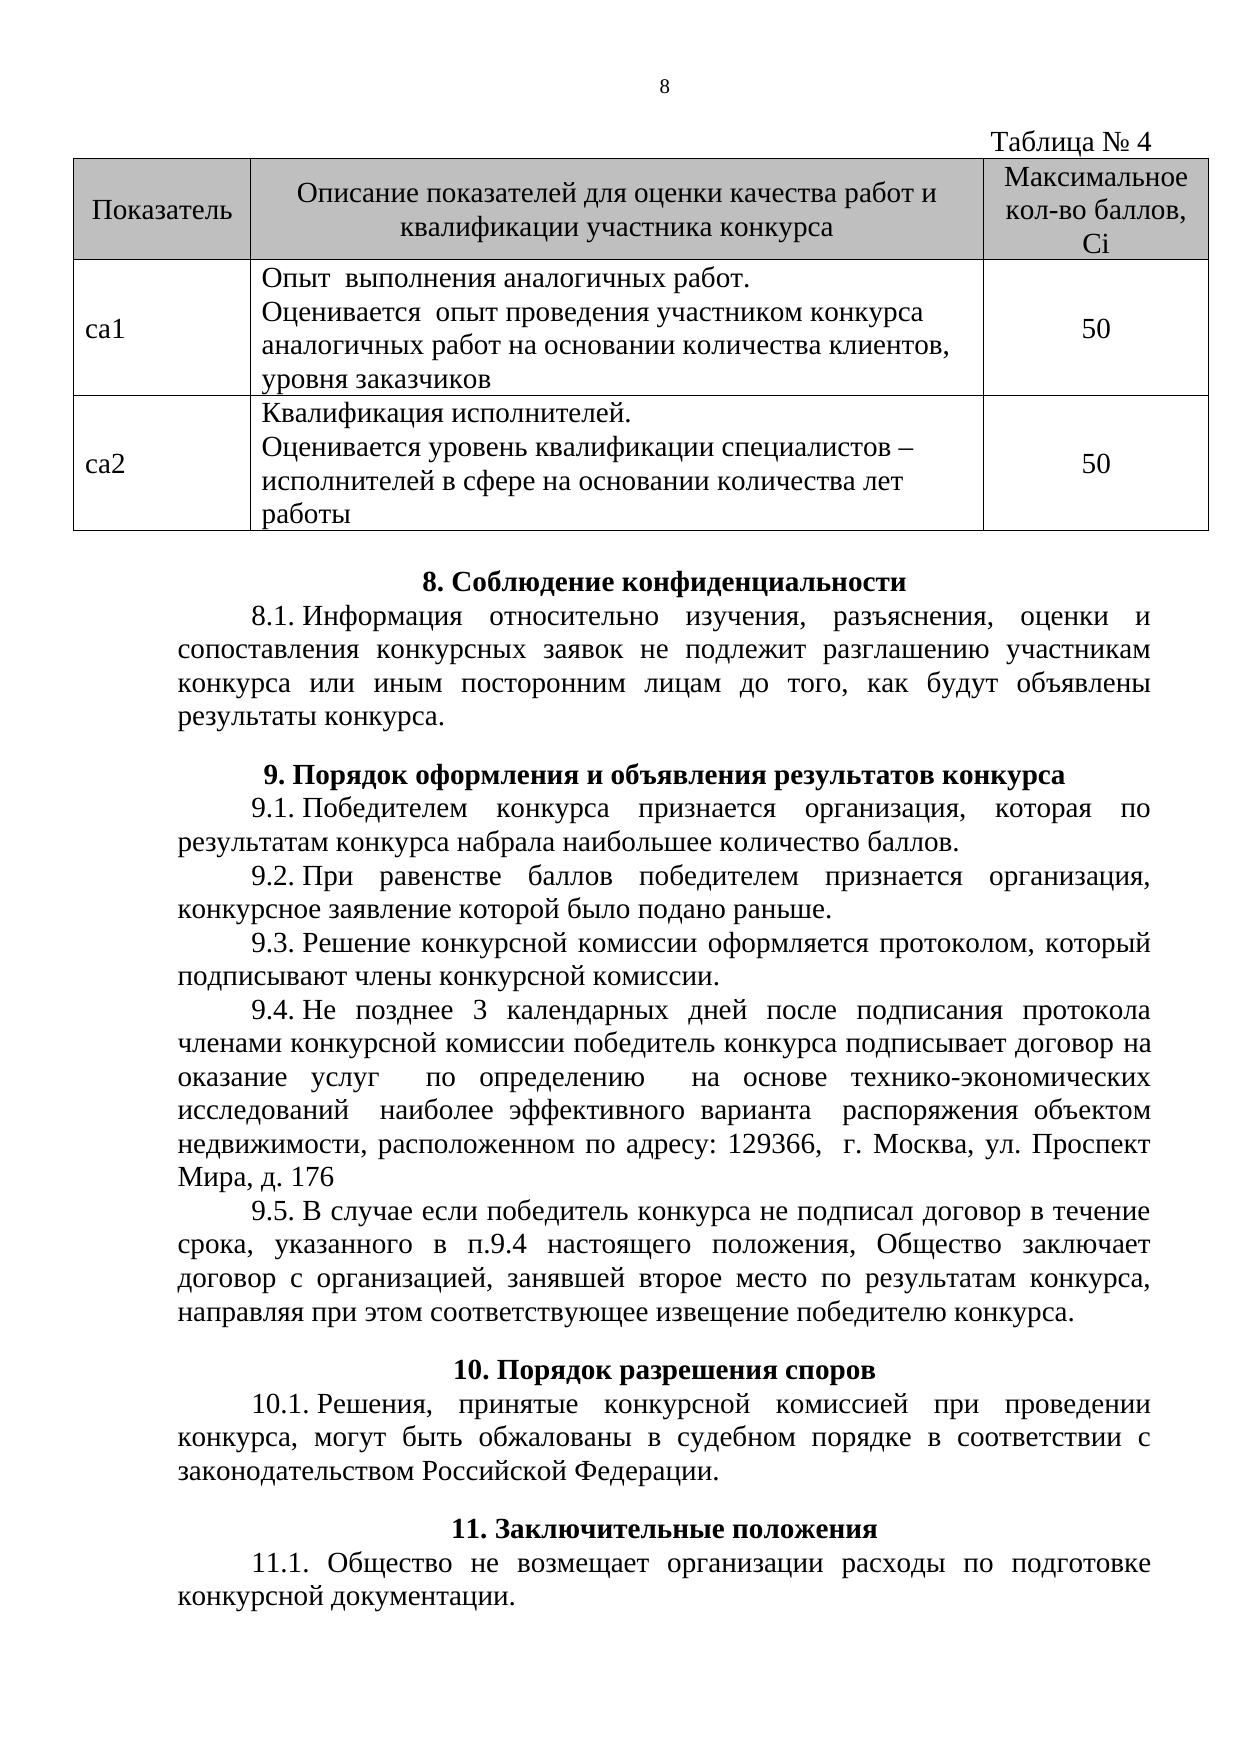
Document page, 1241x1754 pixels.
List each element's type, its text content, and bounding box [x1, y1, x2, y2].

table_cell Опыт выполнения аналогичных работ. Оценивается опыт проведения участником конкурса аналогичных работ на основании количества клиентов, уровня заказчиков [251, 260, 983, 394]
table_header Показатель [74, 159, 250, 259]
text 9.5. В случае если победитель конкурса не подписал договор в течение срока, указанного в п.9.4 настоящего положения, Общество заключает договор с организацией, занявшей второе место по результатам конкурса, направляя при этом соответствующее извещение победителю конкурса. [177, 1193, 1152, 1327]
text 9.2. При равенстве баллов победителем признается организация, конкурсное заявление которой было подано раньше. [177, 858, 1152, 925]
text 8. Соблюдение конфиденциальности [177, 564, 1152, 598]
text 11.1. Общество не возмещает организации расходы по подготовке конкурсной документации. [177, 1545, 1152, 1612]
table_cell Квалификация исполнителей. Оценивается уровень квалификации специалистов – исполнителей в сфере на основании количества лет работы [251, 396, 983, 530]
table_cell са2 [74, 396, 250, 530]
text 10. Порядок разрешения споров [177, 1352, 1152, 1386]
table_header Максимальное кол-во баллов, Сi [984, 159, 1208, 259]
table_header Описание показателей для оценки качества работ и квалификации участника конкурса [251, 159, 983, 259]
table_cell 50 [984, 260, 1208, 394]
text 11. Заключительные положения [177, 1511, 1152, 1545]
text Таблица № 4 [177, 124, 1152, 158]
text 10.1. Решения, принятые конкурсной комиссией при проведении конкурса, могут быть обжалованы в судебном порядке в соответствии с законодательством Российской Федерации. [177, 1386, 1152, 1486]
text 9. Порядок оформления и объявления результатов конкурса [177, 757, 1152, 791]
text 9.1. Победителем конкурса признается организация, которая по результатам конкурса набрала наибольшее количество баллов. [177, 791, 1152, 858]
text 9.4. Не позднее 3 календарных дней после подписания протокола членами конкурсной комиссии победитель конкурса подписывает договор на оказание услуг по определению на основе технико-экономических исследований наиболее эффективного варианта распоряжения объектом недвижимости, расположенном по адресу: 129366, г. Москва, ул. Проспект Мира, д. 176 [177, 992, 1152, 1193]
table_cell са1 [74, 260, 250, 394]
table_cell 50 [984, 396, 1208, 530]
text 9.3. Решение конкурсной комиссии оформляется протоколом, который подписывают члены конкурсной комиссии. [177, 925, 1152, 992]
text 8.1. Информация относительно изучения, разъяснения, оценки и сопоставления конкурсных заявок не подлежит разглашению участникам конкурса или иным посторонним лицам до того, как будут объявлены результаты конкурса. [177, 598, 1152, 732]
